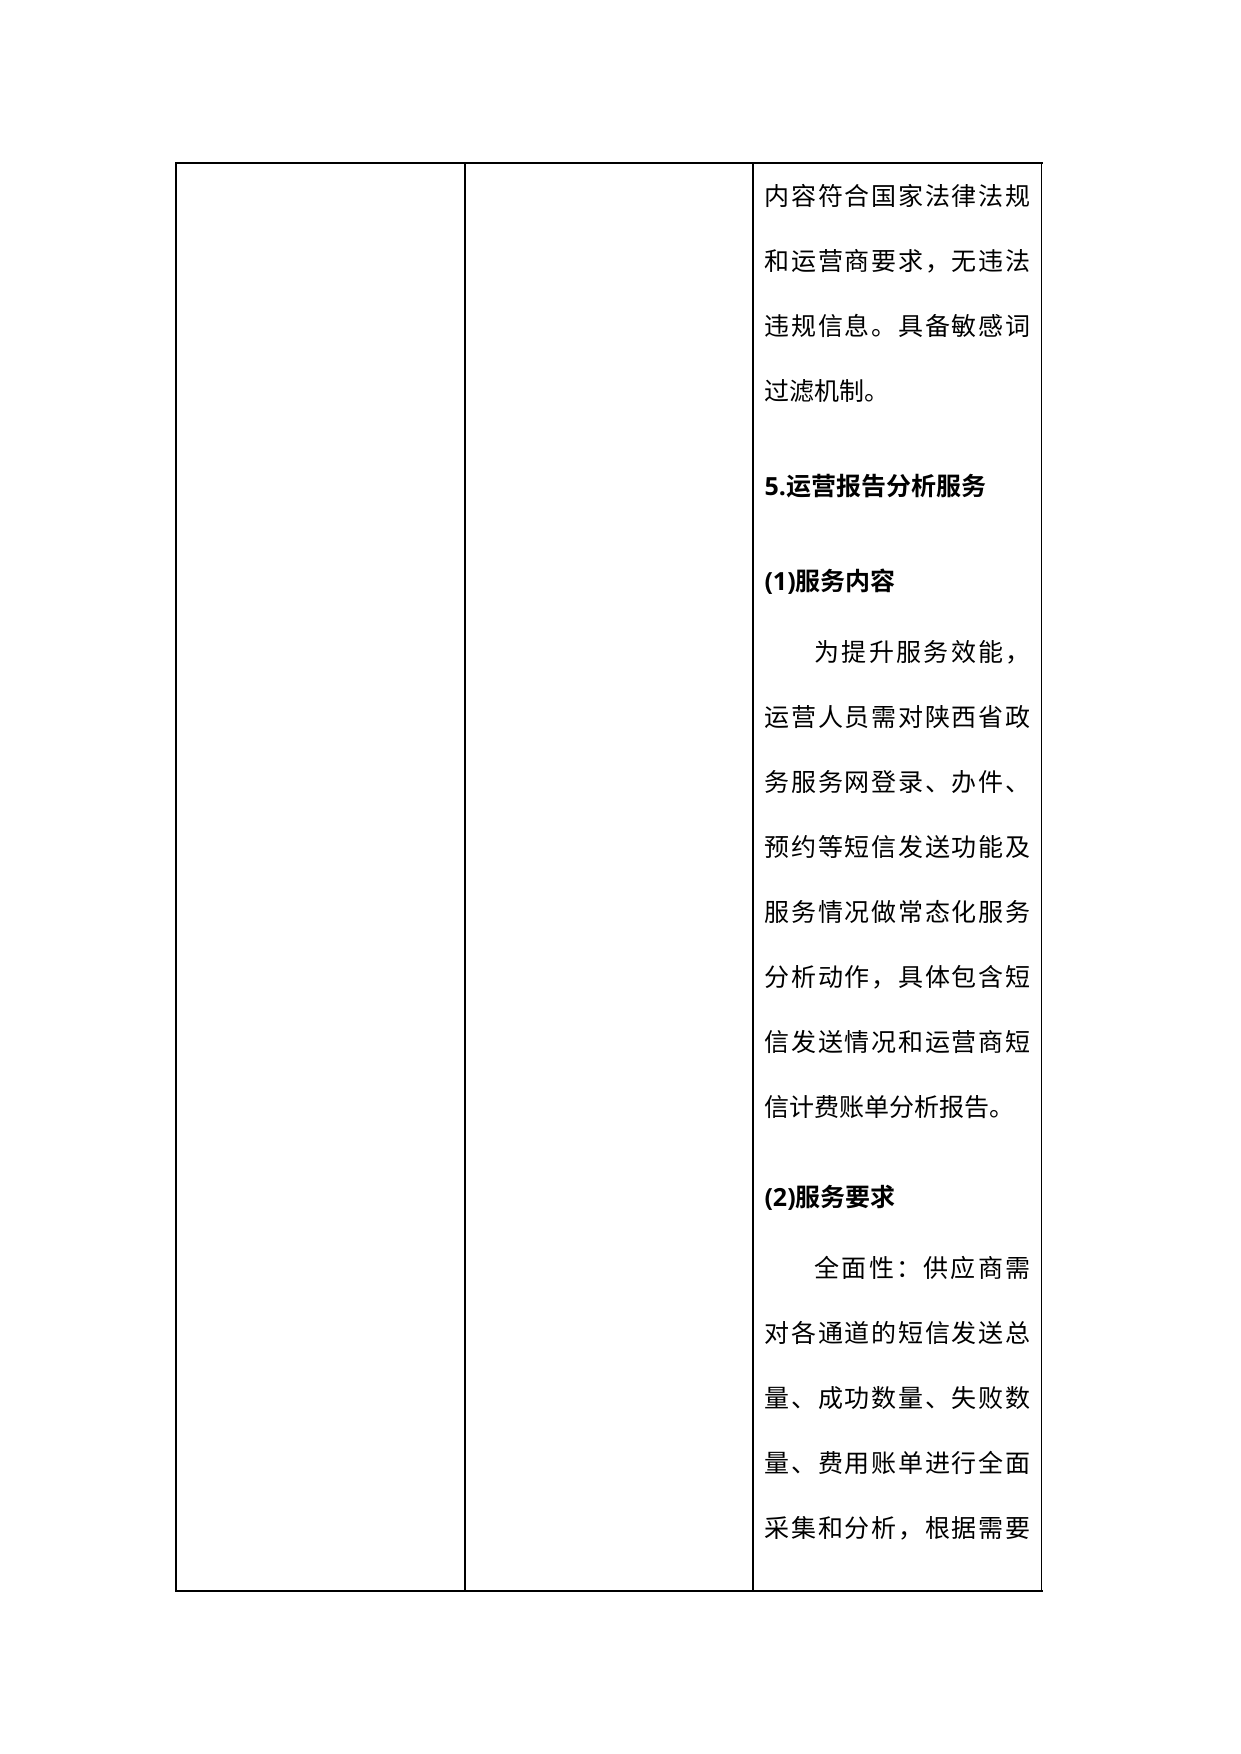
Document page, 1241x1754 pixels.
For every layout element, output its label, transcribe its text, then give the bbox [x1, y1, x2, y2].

table_cell [466, 164, 752, 1590]
table_cell 1 [177, 164, 464, 1590]
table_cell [754, 164, 1041, 1590]
